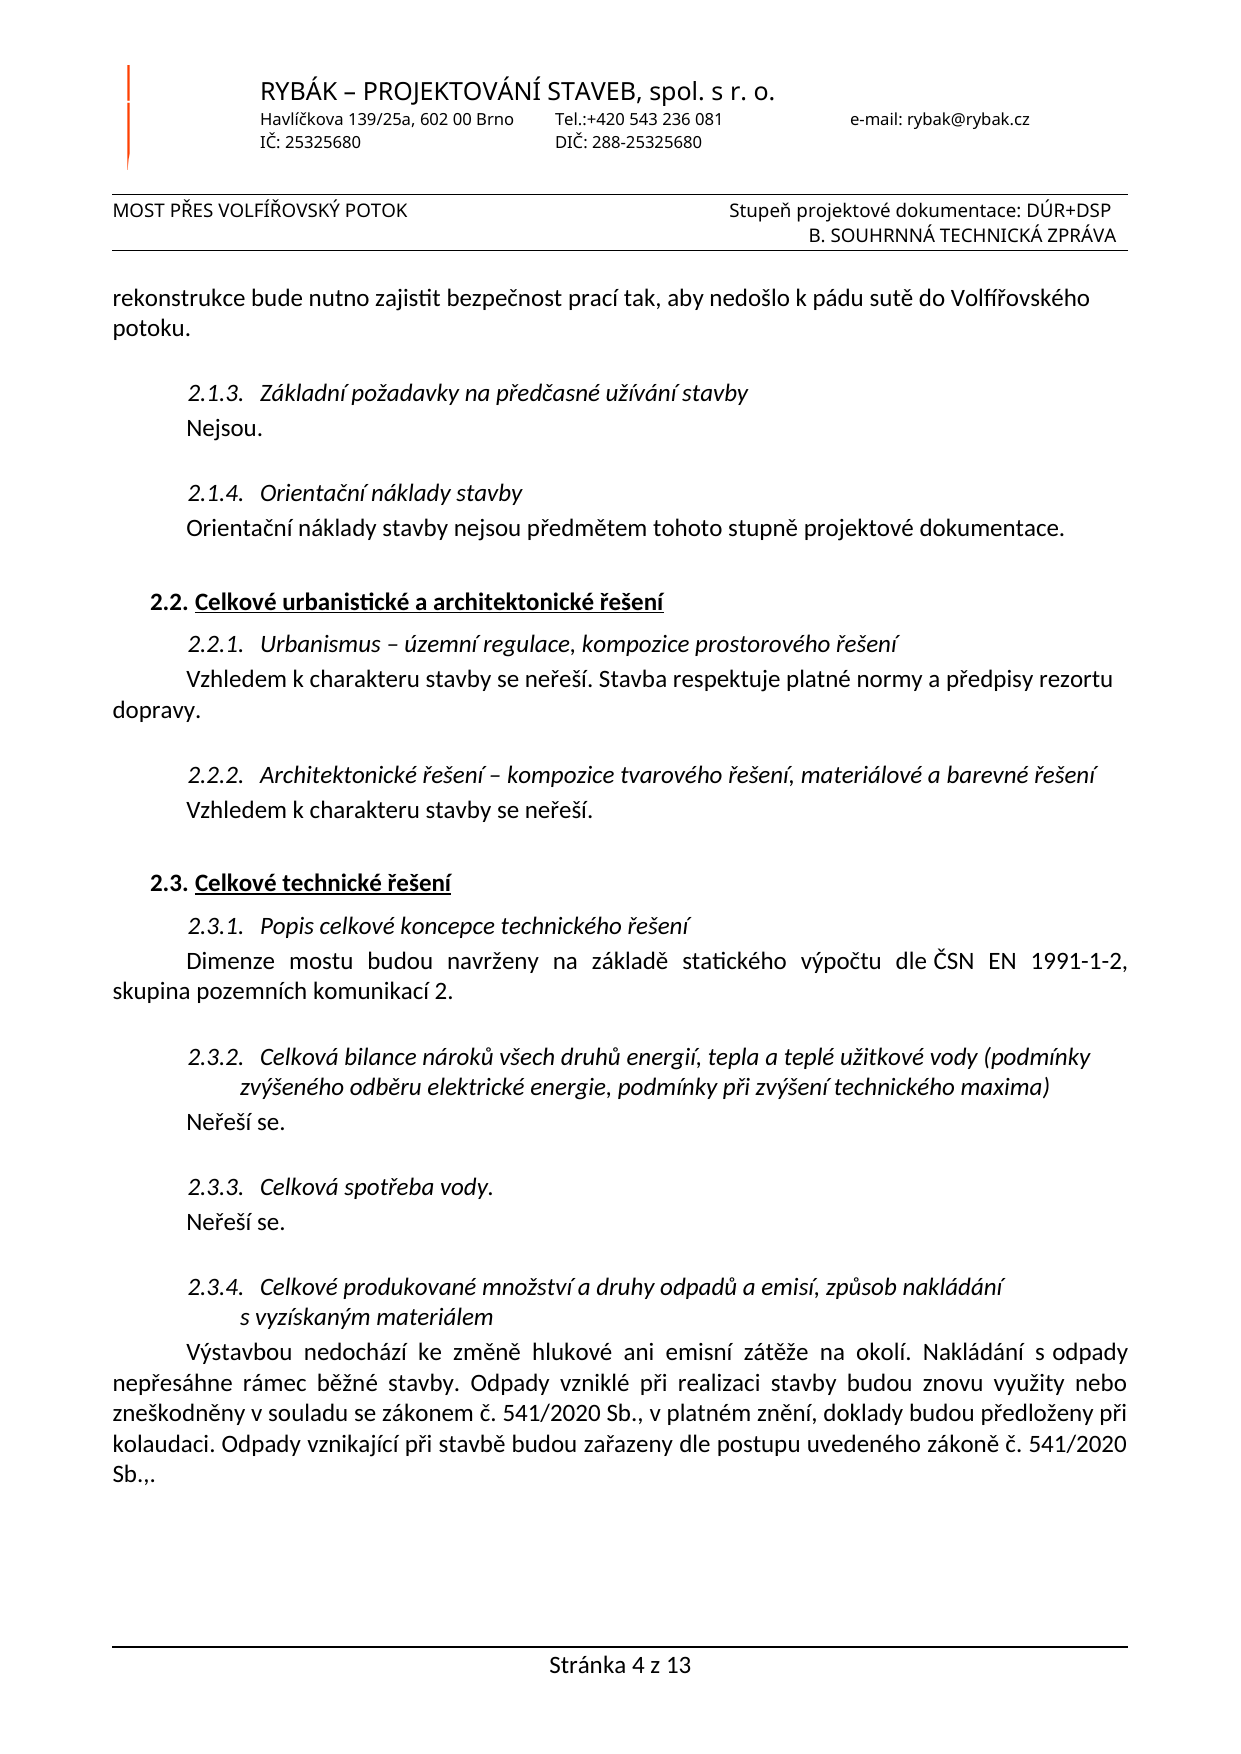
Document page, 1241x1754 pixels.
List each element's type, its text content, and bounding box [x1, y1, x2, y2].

subtitle Celkové technické řešení [150, 867, 1128, 898]
text Neřeší se. [112, 1206, 1128, 1236]
text Orientační náklady stavby nejsou předmětem tohoto stupně projektové dokumentace. [112, 512, 1128, 543]
subtitle Architektonické řešení – kompozice tvarového řešení, materiálové a barevné řešení [187, 759, 1128, 789]
text Vzhledem k charakteru stavby se neřeší. [112, 794, 1128, 824]
subtitle Popis celkové koncepce technického řešení [187, 910, 1128, 941]
subtitle Urbanismus – územní regulace, kompozice prostorového řešení [187, 629, 1128, 659]
text Výstavbou nedochází ke změně hlukové ani emisní zátěže na okolí. Nakládání s odpady nepřesáhne rámec běžné stavby. Odpady vzniklé při realizaci stavby budou znovu využity nebo zneškodněny v souladu se zákonem č. 541/2020 Sb., v platném znění, doklady budou předloženy při kolaudaci. Odpady vznikající při stavbě budou zařazeny dle postupu uvedeného zákoně č. 541/2020 Sb.,. [112, 1336, 1128, 1489]
text Neřeší se. [112, 1106, 1128, 1136]
text Dimenze mostu budou navrženy na základě statického výpočtu dle ČSN EN 1991-1-2, skupina pozemních komunikací 2. [112, 945, 1128, 1006]
subtitle Celková spotřeba vody. [187, 1171, 1128, 1202]
subtitle Celková bilance nároků všech druhů energií, tepla a teplé užitkové vody (podmínky zvýšeného odběru elektrické energie, podmínky při zvýšení technického maxima) [187, 1041, 1128, 1102]
text Nejsou. [112, 412, 1128, 443]
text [112, 282, 1128, 343]
subtitle Celkové produkované množství a druhy odpadů a emisí, způsob nakládání s vyzískaným materiálem [187, 1271, 1128, 1332]
subtitle Orientační náklady stavby [187, 477, 1128, 508]
text Vzhledem k charakteru stavby se neřeší. Stavba respektuje platné normy a předpisy rezortu dopravy. [112, 663, 1128, 724]
subtitle Celkové urbanistické a architektonické řešení [150, 586, 1128, 616]
subtitle Základní požadavky na předčasné užívání stavby [187, 377, 1128, 408]
